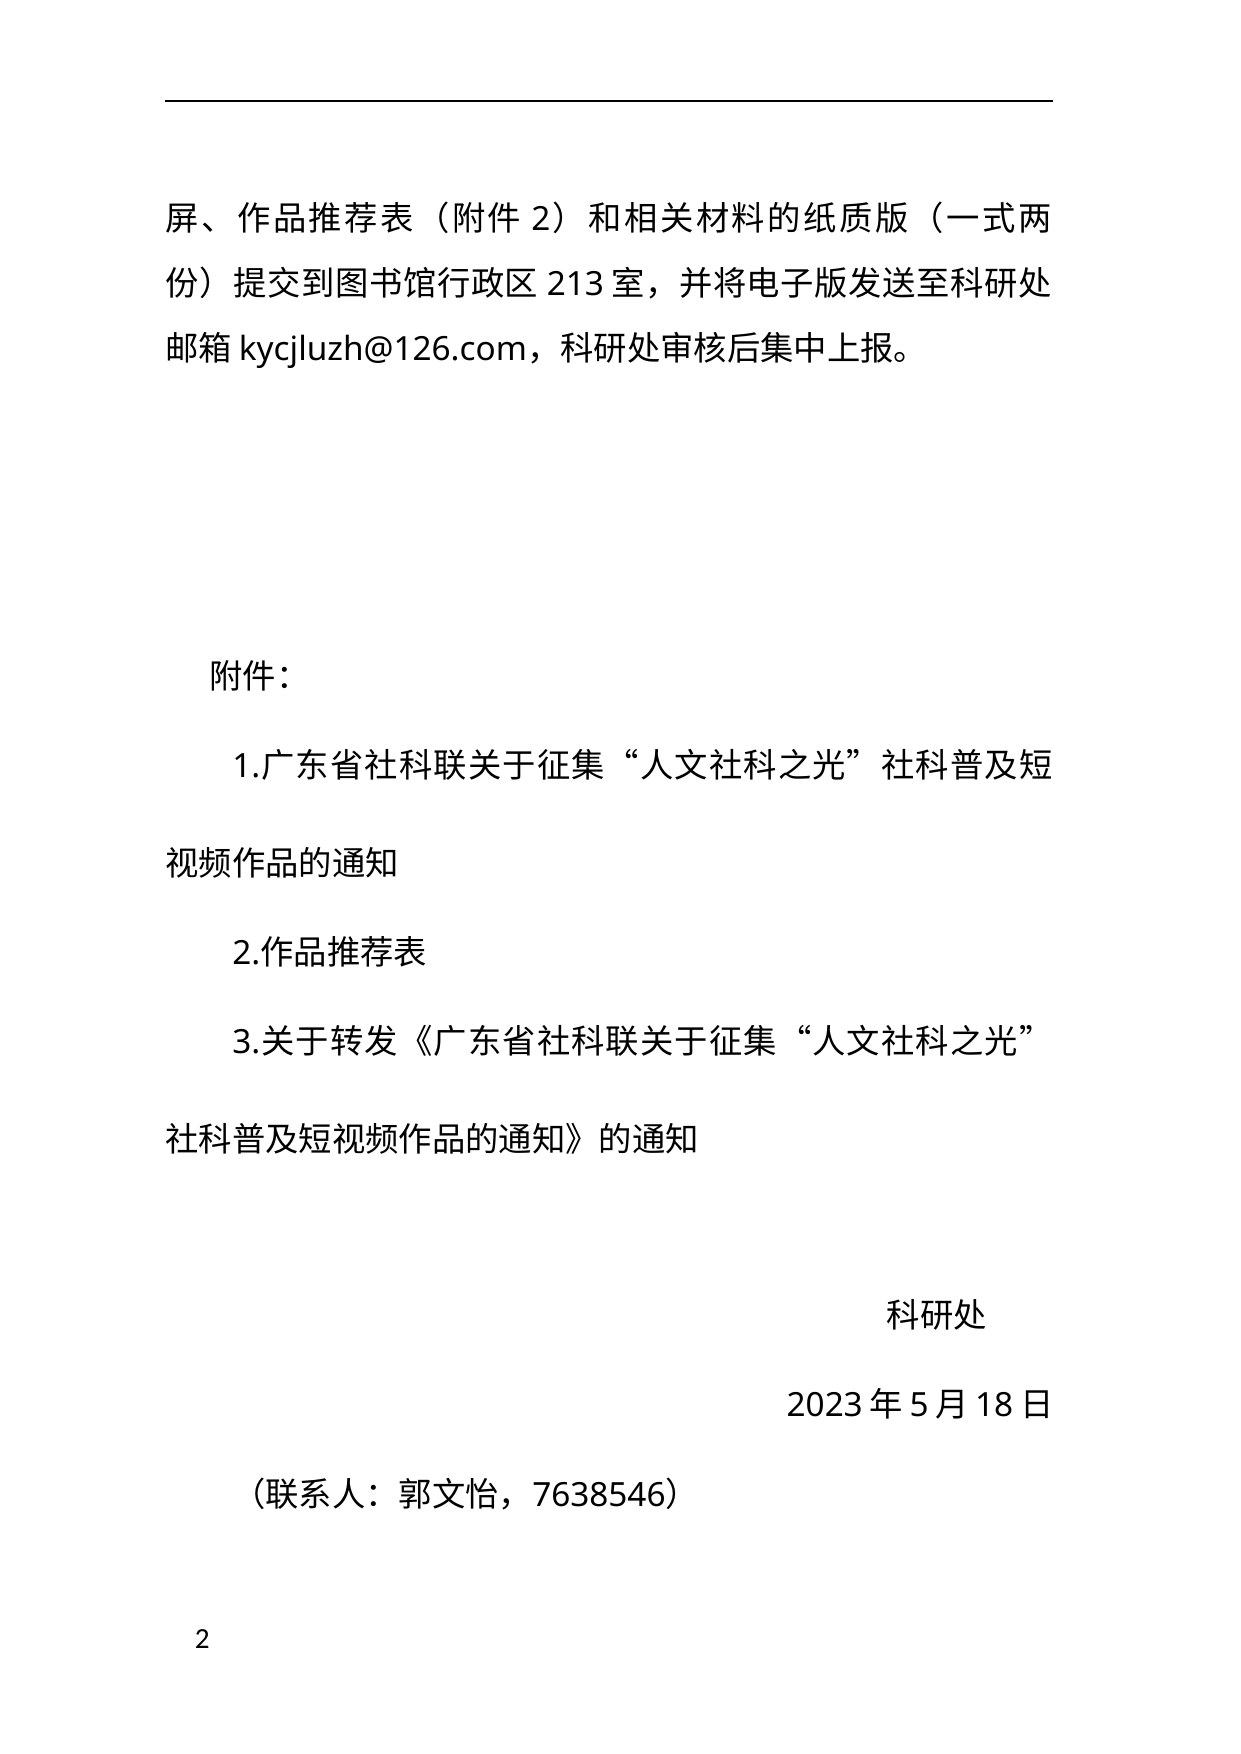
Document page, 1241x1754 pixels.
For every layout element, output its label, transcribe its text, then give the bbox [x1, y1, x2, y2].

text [165, 184, 1053, 379]
text 2.作品推荐表 [165, 917, 1053, 982]
text 附件： [209, 642, 1053, 707]
text 2023年5月18日 [165, 1370, 1053, 1435]
text 科研处 [165, 1281, 986, 1346]
text 1.广东省社科联关于征集“人文社科之光”社科普及短视频作品的通知 [165, 731, 1053, 893]
text 3.关于转发《广东省社科联关于征集“人文社科之光”社科普及短视频作品的通知》的通知 [165, 1007, 1053, 1169]
text （联系人：郭文怡，7638546） [165, 1459, 1053, 1524]
